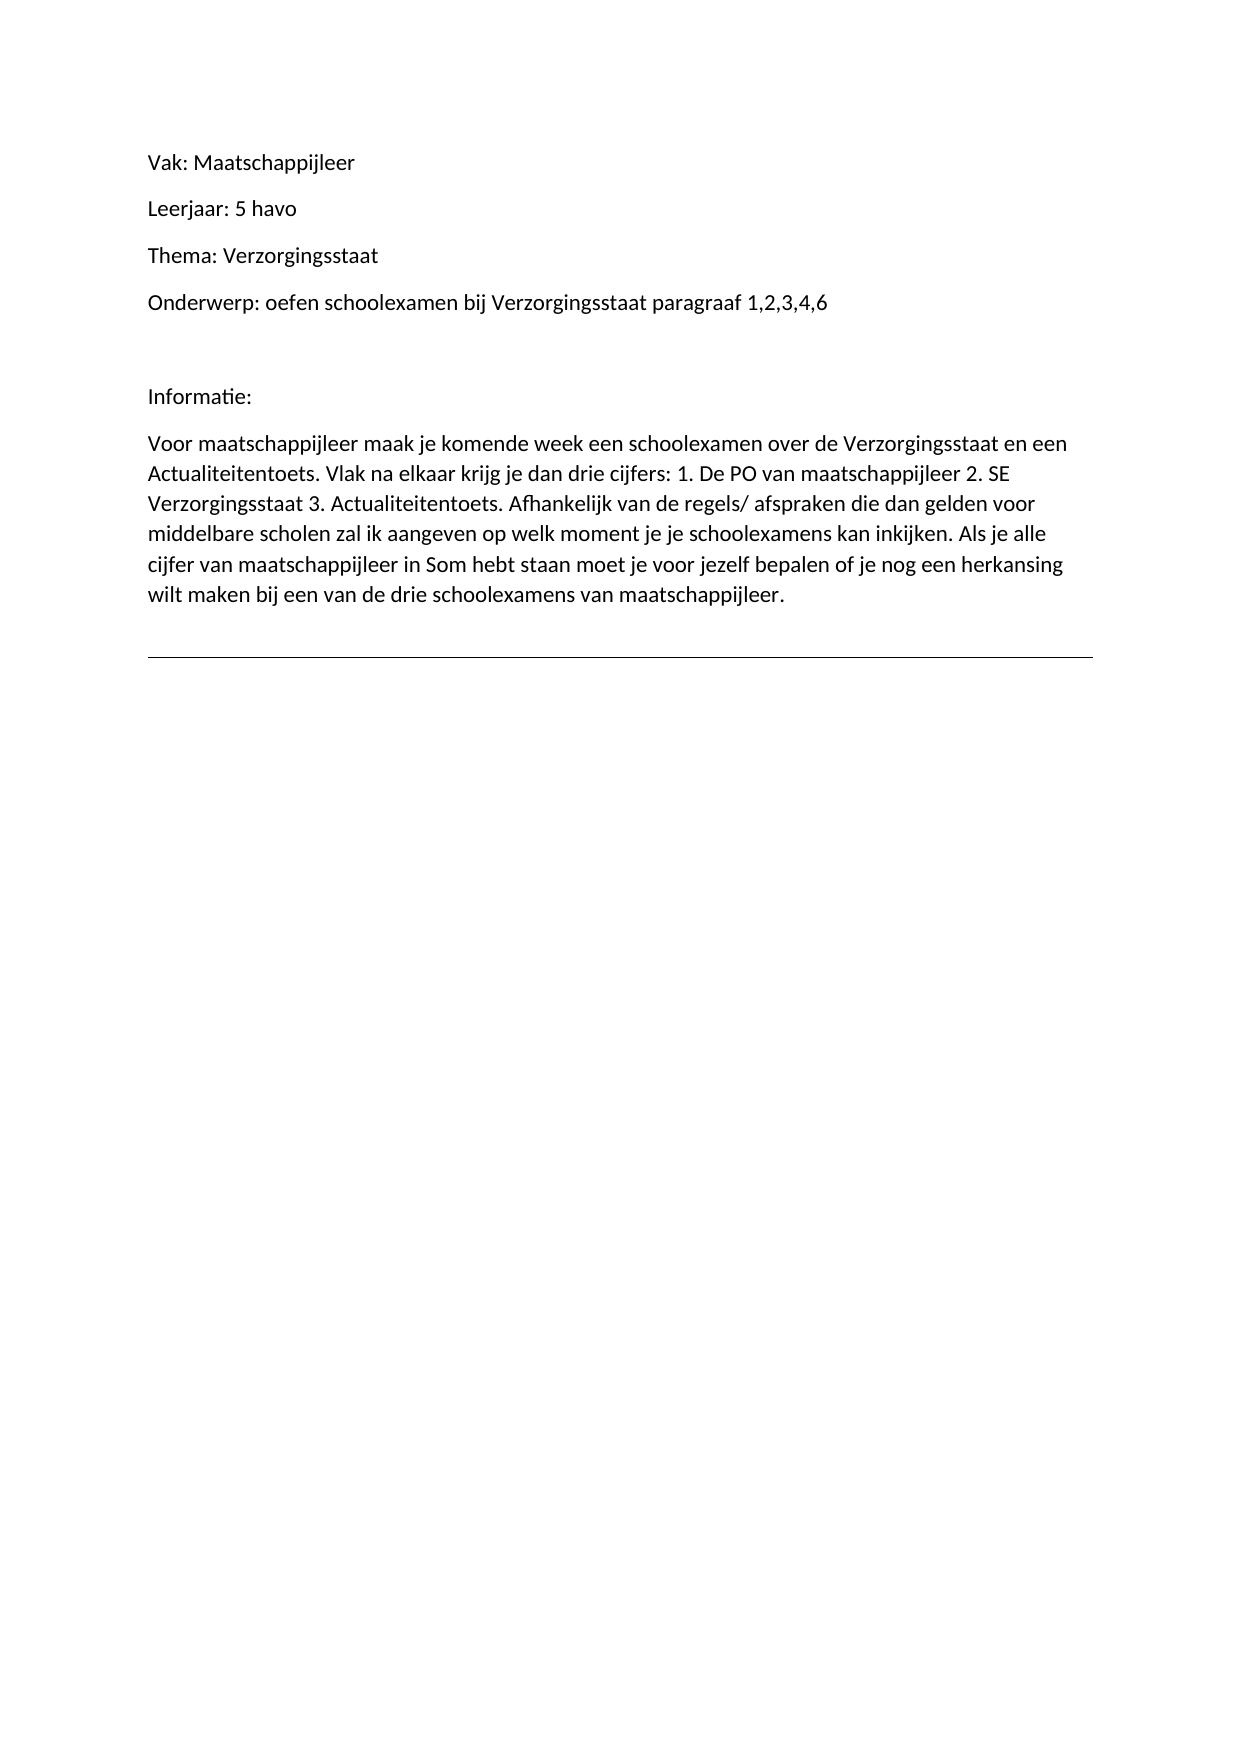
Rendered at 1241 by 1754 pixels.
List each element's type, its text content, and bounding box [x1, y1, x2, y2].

text Vak: Maatschappijleer [148, 148, 1093, 176]
text Voor maatschappijleer maak je komende week een schoolexamen over de Verzorgingsstaat en een Actualiteitentoets. Vlak na elkaar krijg je dan drie cijfers: 1. De PO van maatschappijleer 2. SE Verzorgingsstaat 3. Actualiteitentoets. Afhankelijk van de regels/ afspraken die dan gelden voor middelbare scholen zal ik aangeven op welk moment je je schoolexamens kan inkijken. Als je alle cijfer van maatschappijleer in Som hebt staan moet je voor jezelf bepalen of je nog een herkansing wilt maken bij een van de drie schoolexamens van maatschappijleer. [148, 429, 1093, 608]
text Thema: Verzorgingsstaat [148, 241, 1093, 269]
text Informatie: [148, 382, 1093, 410]
text Onderwerp: oefen schoolexamen bij Verzorgingsstaat paragraaf 1,2,3,4,6 [148, 288, 1093, 316]
text Leerjaar: 5 havo [148, 194, 1093, 222]
